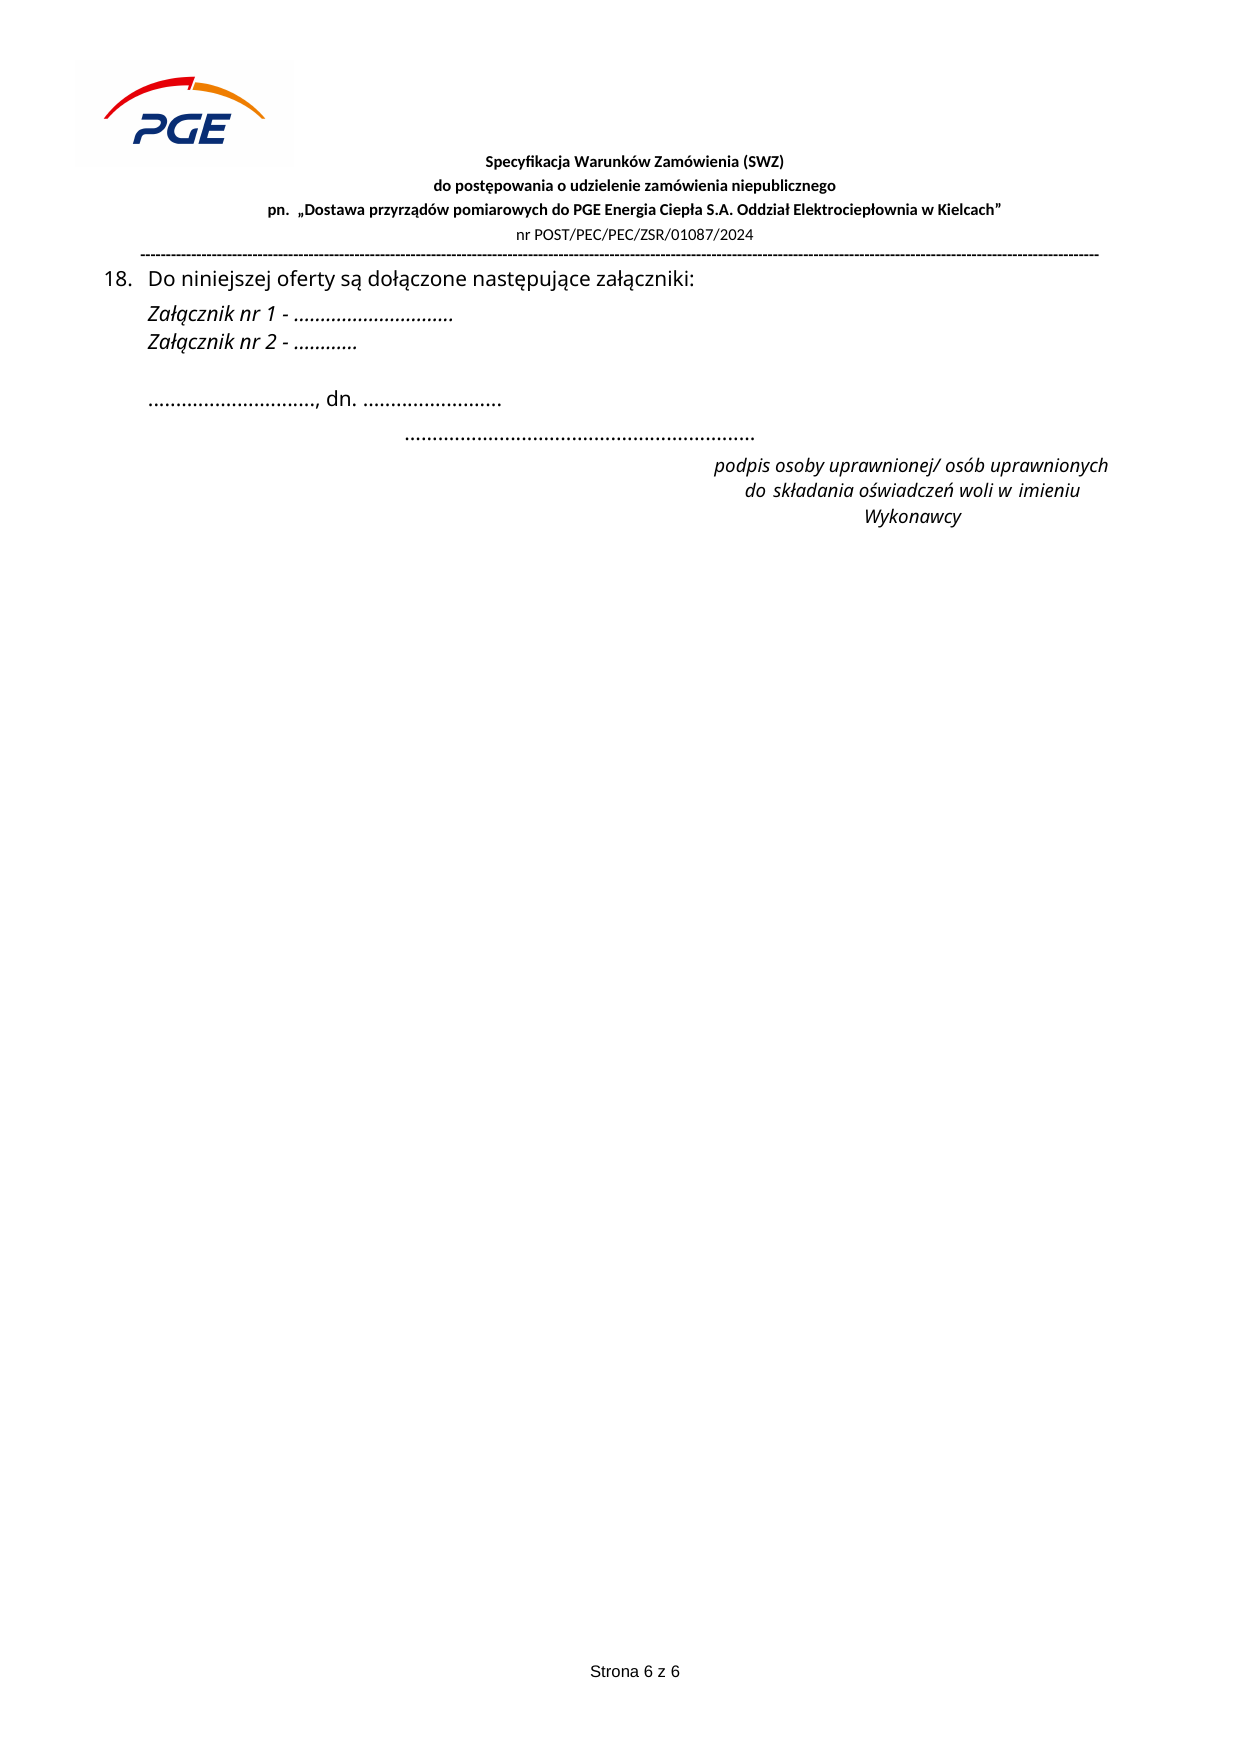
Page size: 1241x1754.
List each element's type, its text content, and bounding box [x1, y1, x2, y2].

text Załącznik nr 1 - ………………………... [148, 299, 1166, 327]
text .............................., dn. ......................... ............................................................... [148, 384, 1240, 446]
text Załącznik nr 2 - ………… [103, 327, 1166, 356]
text podpis osoby uprawnionej/ osób uprawnionych do składania oświadczeń woli w imieniu [666, 452, 1159, 503]
list Do niniejszej oferty są dołączone następujące załączniki: [103, 264, 1166, 293]
picture [75, 60, 294, 167]
text Wykonawcy [666, 503, 1159, 529]
